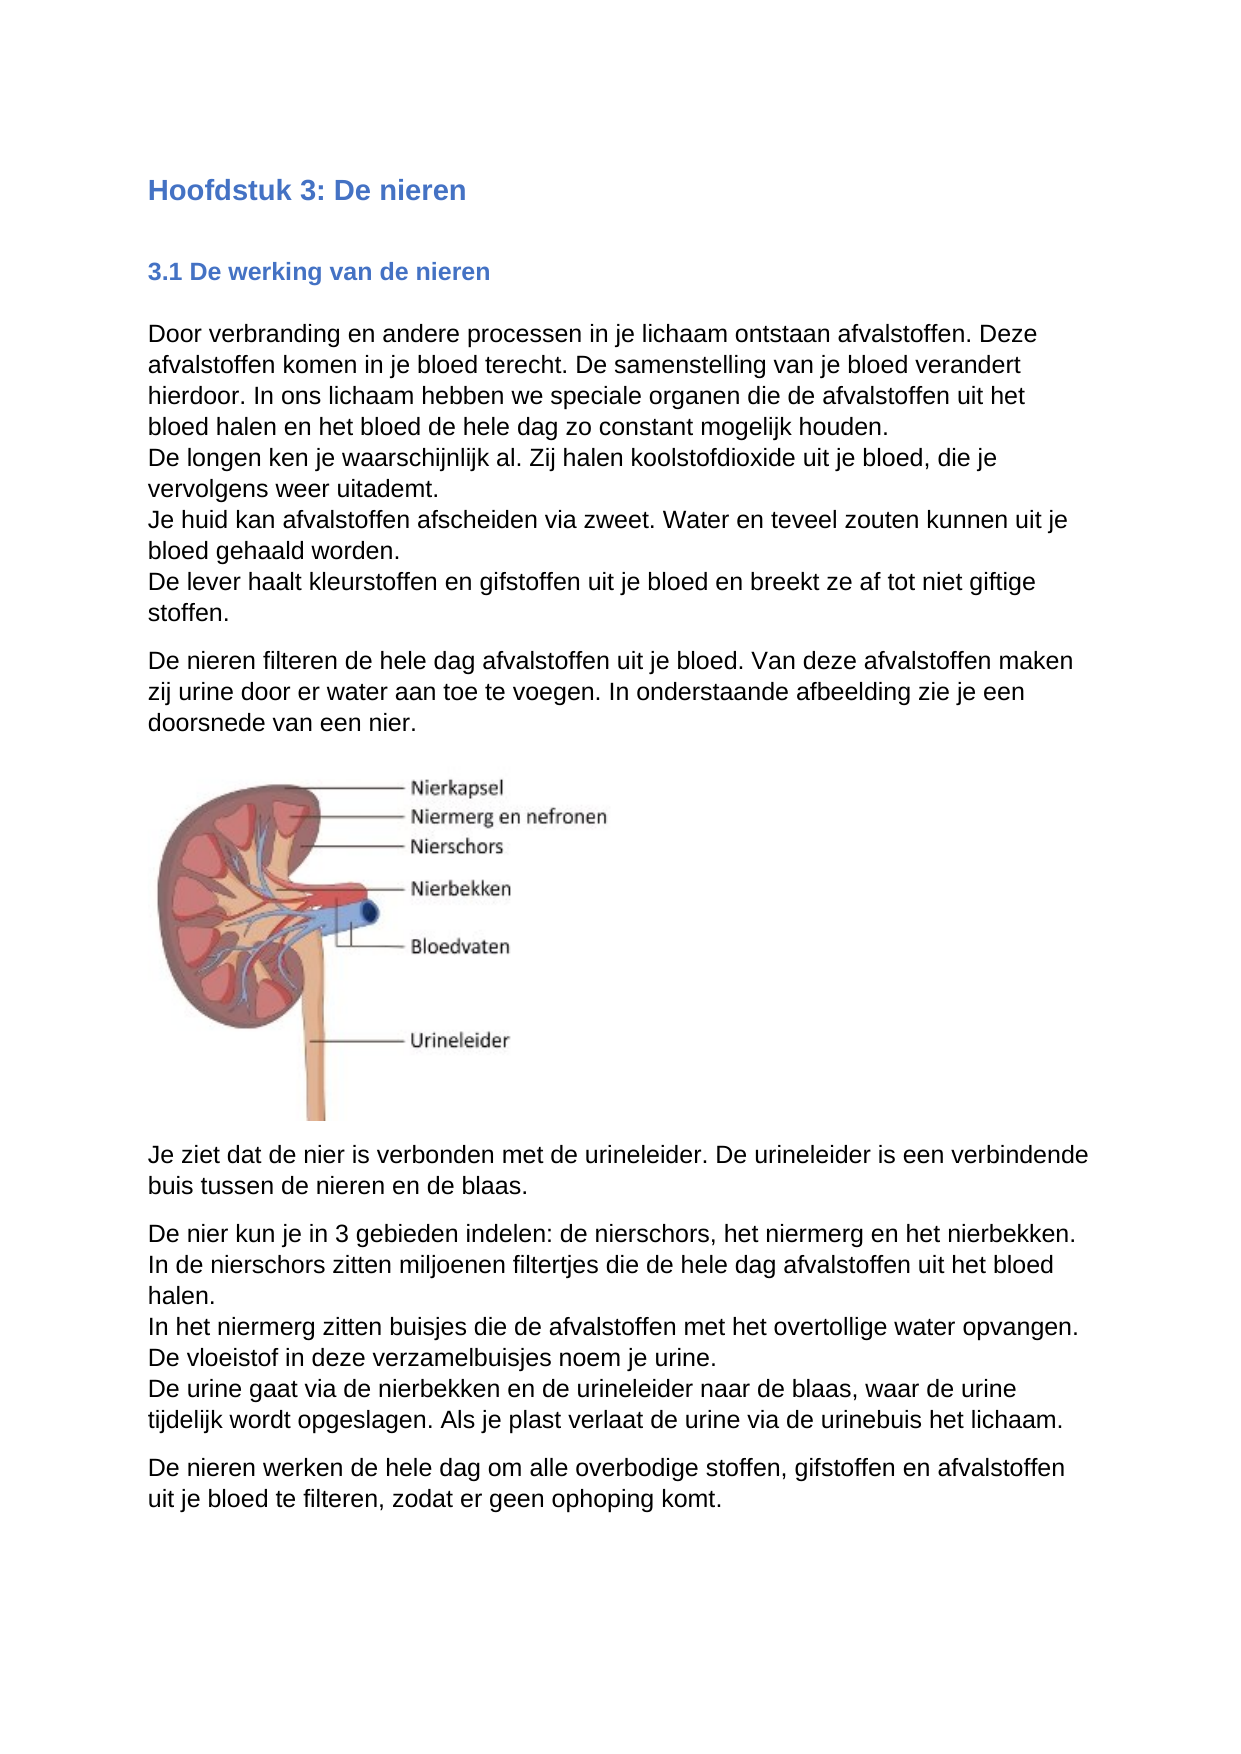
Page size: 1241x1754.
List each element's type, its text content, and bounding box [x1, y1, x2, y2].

text De nieren filteren de hele dag afvalstoffen uit je bloed. Van deze afvalstoffen maken zij urine door er water aan toe te voegen. In onderstaande afbeelding zie je een doorsnede van een nier. [148, 646, 1093, 736]
text De nier kun je in 3 gebieden indelen: de nierschors, het niermerg en het nierbekken. In de nierschors zitten miljoenen filtertjes die de hele dag afvalstoffen uit het bloed halen. In het niermerg zitten buisjes die de afvalstoffen met het overtollige water opvangen. De vloeistof in deze verzamelbuisjes noem je urine. De urine gaat via de nierbekken en de urineleider naar de blaas, waar de urine tijdelijk wordt opgeslagen. Als je plast verlaat de urine via de urinebuis het lichaam. [148, 1219, 1093, 1434]
text Door verbranding en andere processen in je lichaam ontstaan afvalstoffen. Deze afvalstoffen komen in je bloed terecht. De samenstelling van je bloed verandert hierdoor. In ons lichaam hebben we speciale organen die de afvalstoffen uit het bloed halen en het bloed de hele dag zo constant mogelijk houden. De longen ken je waarschijnlijk al. Zij halen koolstofdioxide uit je bloed, die je vervolgens weer uitademt. Je huid kan afvalstoffen afscheiden via zweet. Water en teveel zouten kunnen uit je bloed gehaald worden. De lever haalt kleurstoffen en gifstoffen uit je bloed en breekt ze af tot niet giftige stoffen. [148, 287, 1093, 627]
text De nieren werken de hele dag om alle overbodige stoffen, gifstoffen en afvalstoffen uit je bloed te filteren, zodat er geen ophoping komt. [148, 1453, 1093, 1512]
subtitle Hoofdstuk 3: De nieren [148, 173, 1093, 206]
picture [147, 755, 617, 1121]
subtitle 3.1 De werking van de nieren [148, 256, 1093, 285]
text Je ziet dat de nier is verbonden met de urineleider. De urineleider is een verbindende buis tussen de nieren en de blaas. [148, 1140, 1093, 1200]
